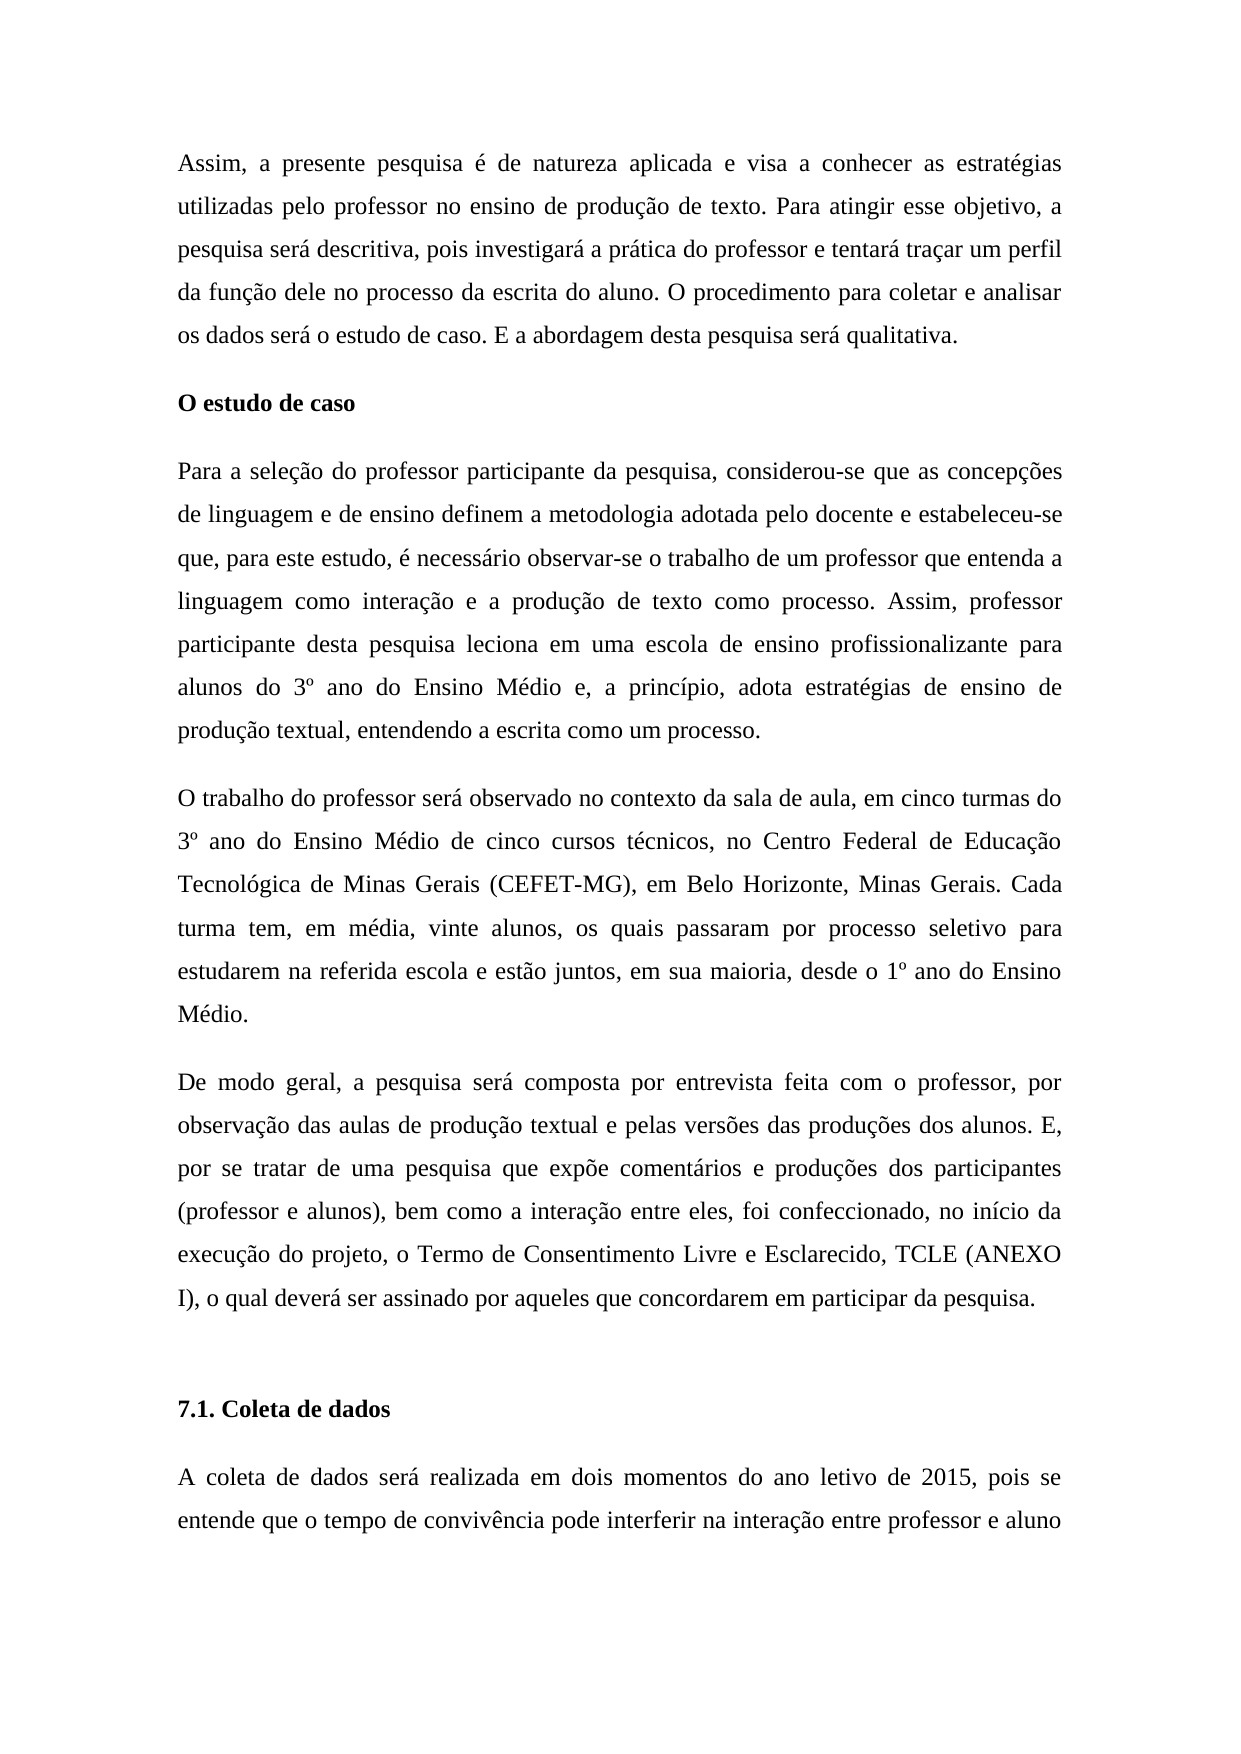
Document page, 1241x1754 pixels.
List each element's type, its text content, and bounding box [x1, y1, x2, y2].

text De modo geral, a pesquisa será composta por entrevista feita com o professor, por observação das aulas de produção textual e pelas versões das produções dos alunos. E, por se tratar de uma pesquisa que expõe comentários e produções dos participantes (professor e alunos), bem como a interação entre eles, foi confeccionado, no início da execução do projeto, o Termo de Consentimento Livre e Esclarecido, TCLE (ANEXO I), o qual deverá ser assinado por aqueles que concordarem em participar da pesquisa. [177, 1067, 1063, 1311]
text O estudo de caso [177, 388, 1063, 417]
text Para a seleção do professor participante da pesquisa, considerou-se que as concepções de linguagem e de ensino definem a metodologia adotada pelo docente e estabeleceu-se que, para este estudo, é necessário observar-se o trabalho de um professor que entenda a linguagem como interação e a produção de texto como processo. Assim, professor participante desta pesquisa leciona em uma escola de ensino profissionalizante para alunos do 3º ano do Ensino Médio e, a princípio, adota estratégias de ensino de produção textual, entendendo a escrita como um processo. [177, 456, 1063, 744]
text Assim, a presente pesquisa é de natureza aplicada e visa a conhecer as estratégias utilizadas pelo professor no ensino de produção de texto. Para atingir esse objetivo, a pesquisa será descritiva, pois investigará a prática do professor e tentará traçar um perfil da função dele no processo da escrita do aluno. O procedimento para coletar e analisar os dados será o estudo de caso. E a abordagem desta pesquisa será qualitativa. [177, 148, 1063, 349]
text O trabalho do professor será observado no contexto da sala de aula, em cinco turmas do 3º ano do Ensino Médio de cinco cursos técnicos, no Centro Federal de Educação Tecnológica de Minas Gerais (CEFET-MG), em Belo Horizonte, Minas Gerais. Cada turma tem, em média, vinte alunos, os quais passaram por processo seletivo para estudarem na referida escola e estão juntos, em sua maioria, desde o 1º ano do Ensino Médio. [177, 783, 1063, 1028]
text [177, 1462, 1063, 1534]
subtitle 7.1. Coleta de dados [177, 1394, 1063, 1423]
